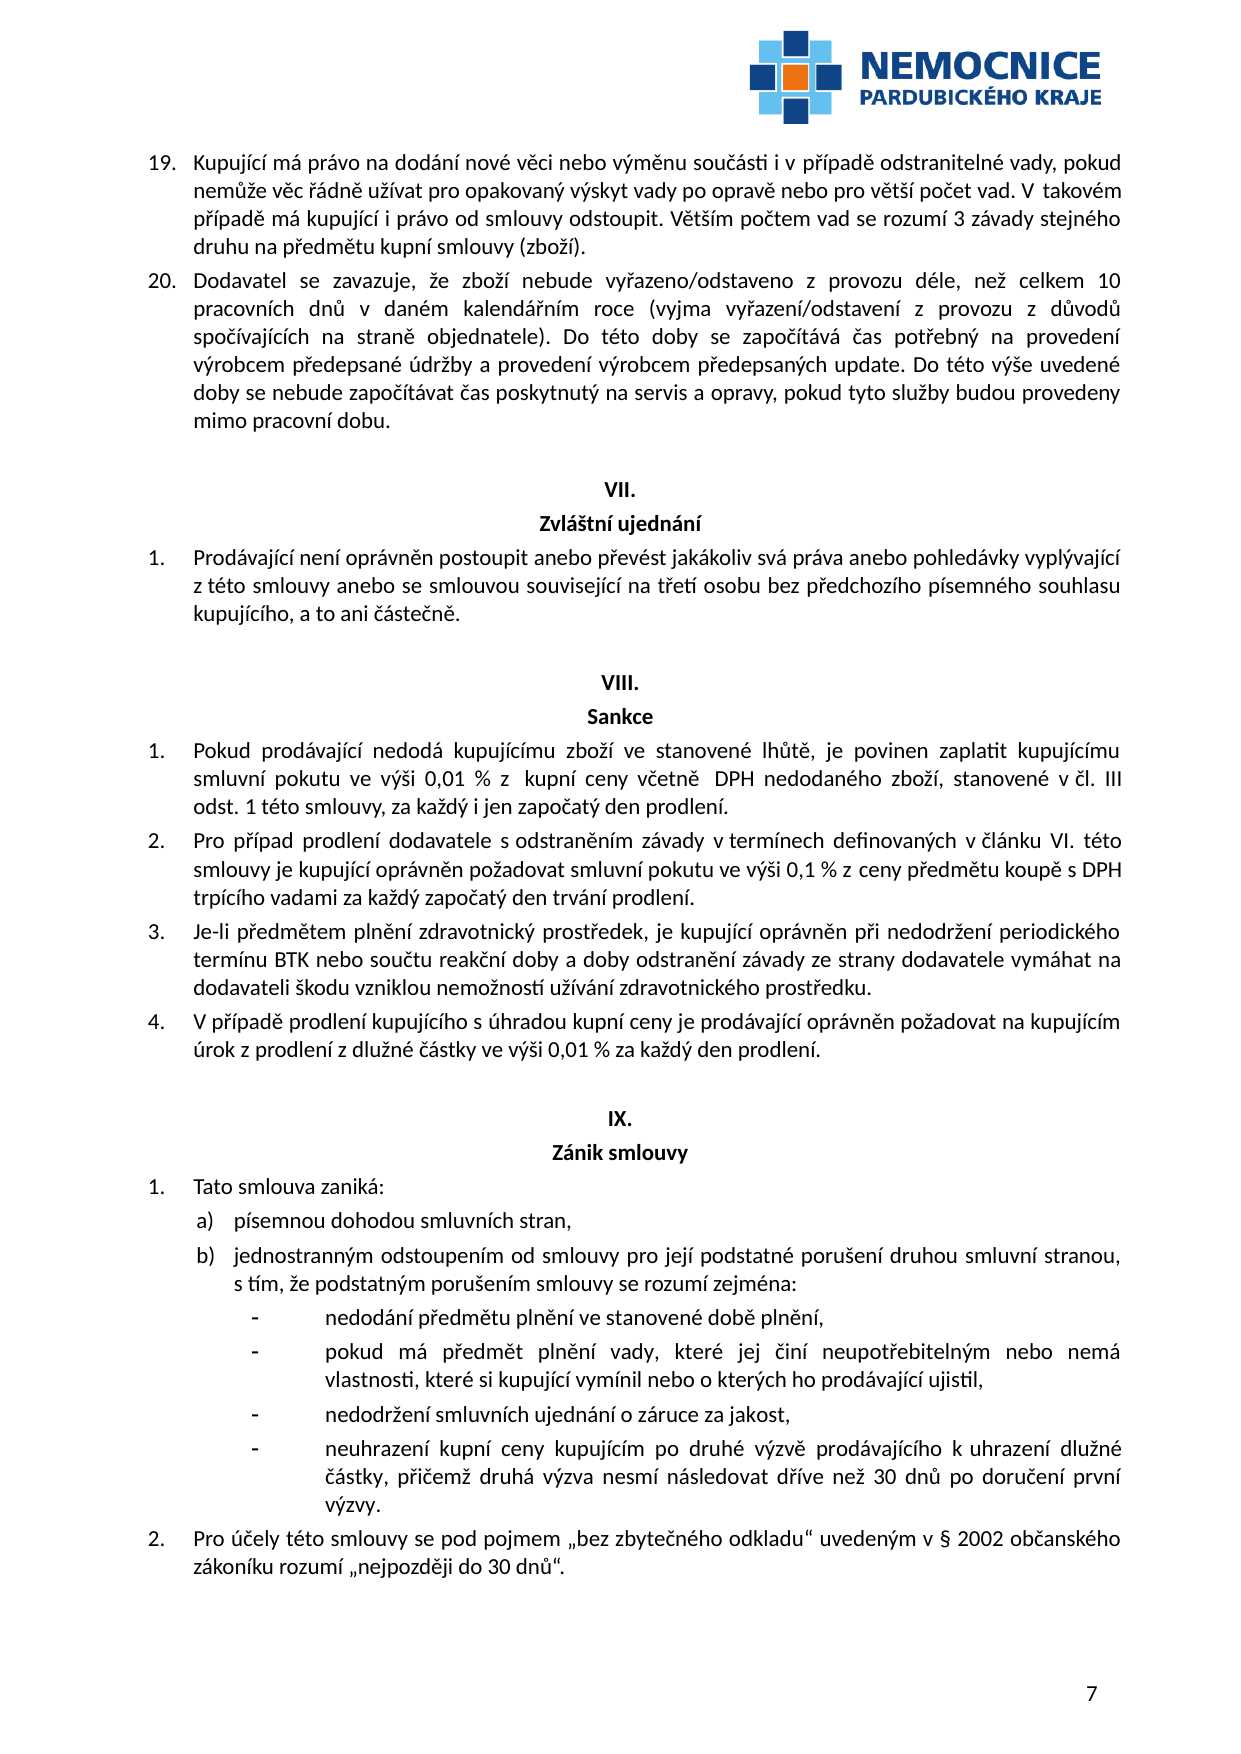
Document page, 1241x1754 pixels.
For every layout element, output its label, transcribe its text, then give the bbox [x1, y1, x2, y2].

list jednostranným odstoupením od smlouvy pro její podstatné porušení druhou smluvní stranou, s tím, že podstatným porušením smlouvy se rozumí zejména: [196, 1241, 1122, 1297]
text Zvláštní ujednání [118, 509, 1122, 537]
list Tato smlouva zaniká: [148, 1172, 1122, 1200]
list pokud má předmět plnění vady, které jej činí neupotřebitelným nebo nemá vlastnosti, které si kupující vymínil nebo o kterých ho prodávající ujistil, [251, 1337, 1122, 1393]
list nedodání předmětu plnění ve stanovené době plnění, [251, 1303, 1122, 1331]
list Pro účely této smlouvy se pod pojmem „bez zbytečného odkladu“ uvedeným v § 2002 občanského zákoníku rozumí „nejpozději do 30 dnů“. [148, 1524, 1122, 1580]
text VII. [118, 475, 1122, 503]
list Prodávající není oprávněn postoupit anebo převést jakákoliv svá práva anebo pohledávky vyplývající z této smlouvy anebo se smlouvou související na třetí osobu bez předchozího písemného souhlasu kupujícího, a to ani částečně. [148, 543, 1122, 627]
list Dodavatel se zavazuje, že zboží nebude vyřazeno/odstaveno z provozu déle, než celkem 10 pracovních dnů v daném kalendářním roce (vyjma vyřazení/odstavení z provozu z důvodů spočívajících na straně objednatele). Do této doby se započítává čas potřebný na provedení výrobcem předepsané údržby a provedení výrobcem předepsaných update. Do této výše uvedené doby se nebude započítávat čas poskytnutý na servis a opravy, pokud tyto služby budou provedeny mimo pracovní dobu. [148, 266, 1122, 434]
list Pokud prodávající nedodá kupujícímu zboží ve stanovené lhůtě, je povinen zaplatit kupujícímu smluvní pokutu ve výši 0,01 % z kupní ceny včetně DPH nedodaného zboží, stanovené v čl. III odst. 1 této smlouvy, za každý i jen započatý den prodlení. [148, 736, 1122, 820]
picture [748, 29, 1101, 125]
list V případě prodlení kupujícího s úhradou kupní ceny je prodávající oprávněn požadovat na kupujícím úrok z prodlení z dlužné částky ve výši 0,01 % za každý den prodlení. [148, 1007, 1122, 1063]
text VIII. [118, 668, 1122, 696]
list Je-li předmětem plnění zdravotnický prostředek, je kupující oprávněn při nedodržení periodického termínu BTK nebo součtu reakční doby a doby odstranění závady ze strany dodavatele vymáhat na dodavateli škodu vzniklou nemožností užívání zdravotnického prostředku. [148, 917, 1122, 1001]
list písemnou dohodou smluvních stran, [196, 1207, 1122, 1235]
list neuhrazení kupní ceny kupujícím po druhé výzvě prodávajícího k uhrazení dlužné částky, přičemž druhá výzva nesmí následovat dříve než 30 dnů po doručení první výzvy. [251, 1434, 1122, 1518]
text Sankce [118, 702, 1122, 730]
list Pro případ prodlení dodavatele s odstraněním závady v termínech definovaných v článku VI. této smlouvy je kupující oprávněn požadovat smluvní pokutu ve výši 0,1 % z ceny předmětu koupě s DPH trpícího vadami za každý započatý den trvání prodlení. [148, 827, 1122, 911]
text Zánik smlouvy [118, 1138, 1122, 1166]
list Kupující má právo na dodání nové věci nebo výměnu součásti i v případě odstranitelné vady, pokud nemůže věc řádně užívat pro opakovaný výskyt vady po opravě nebo pro větší počet vad. V takovém případě má kupující i právo od smlouvy odstoupit. Větším počtem vad se rozumí 3 závady stejného druhu na předmětu kupní smlouvy (zboží). [148, 148, 1122, 260]
list nedodržení smluvních ujednání o záruce za jakost, [251, 1400, 1122, 1428]
text IX. [118, 1104, 1122, 1132]
